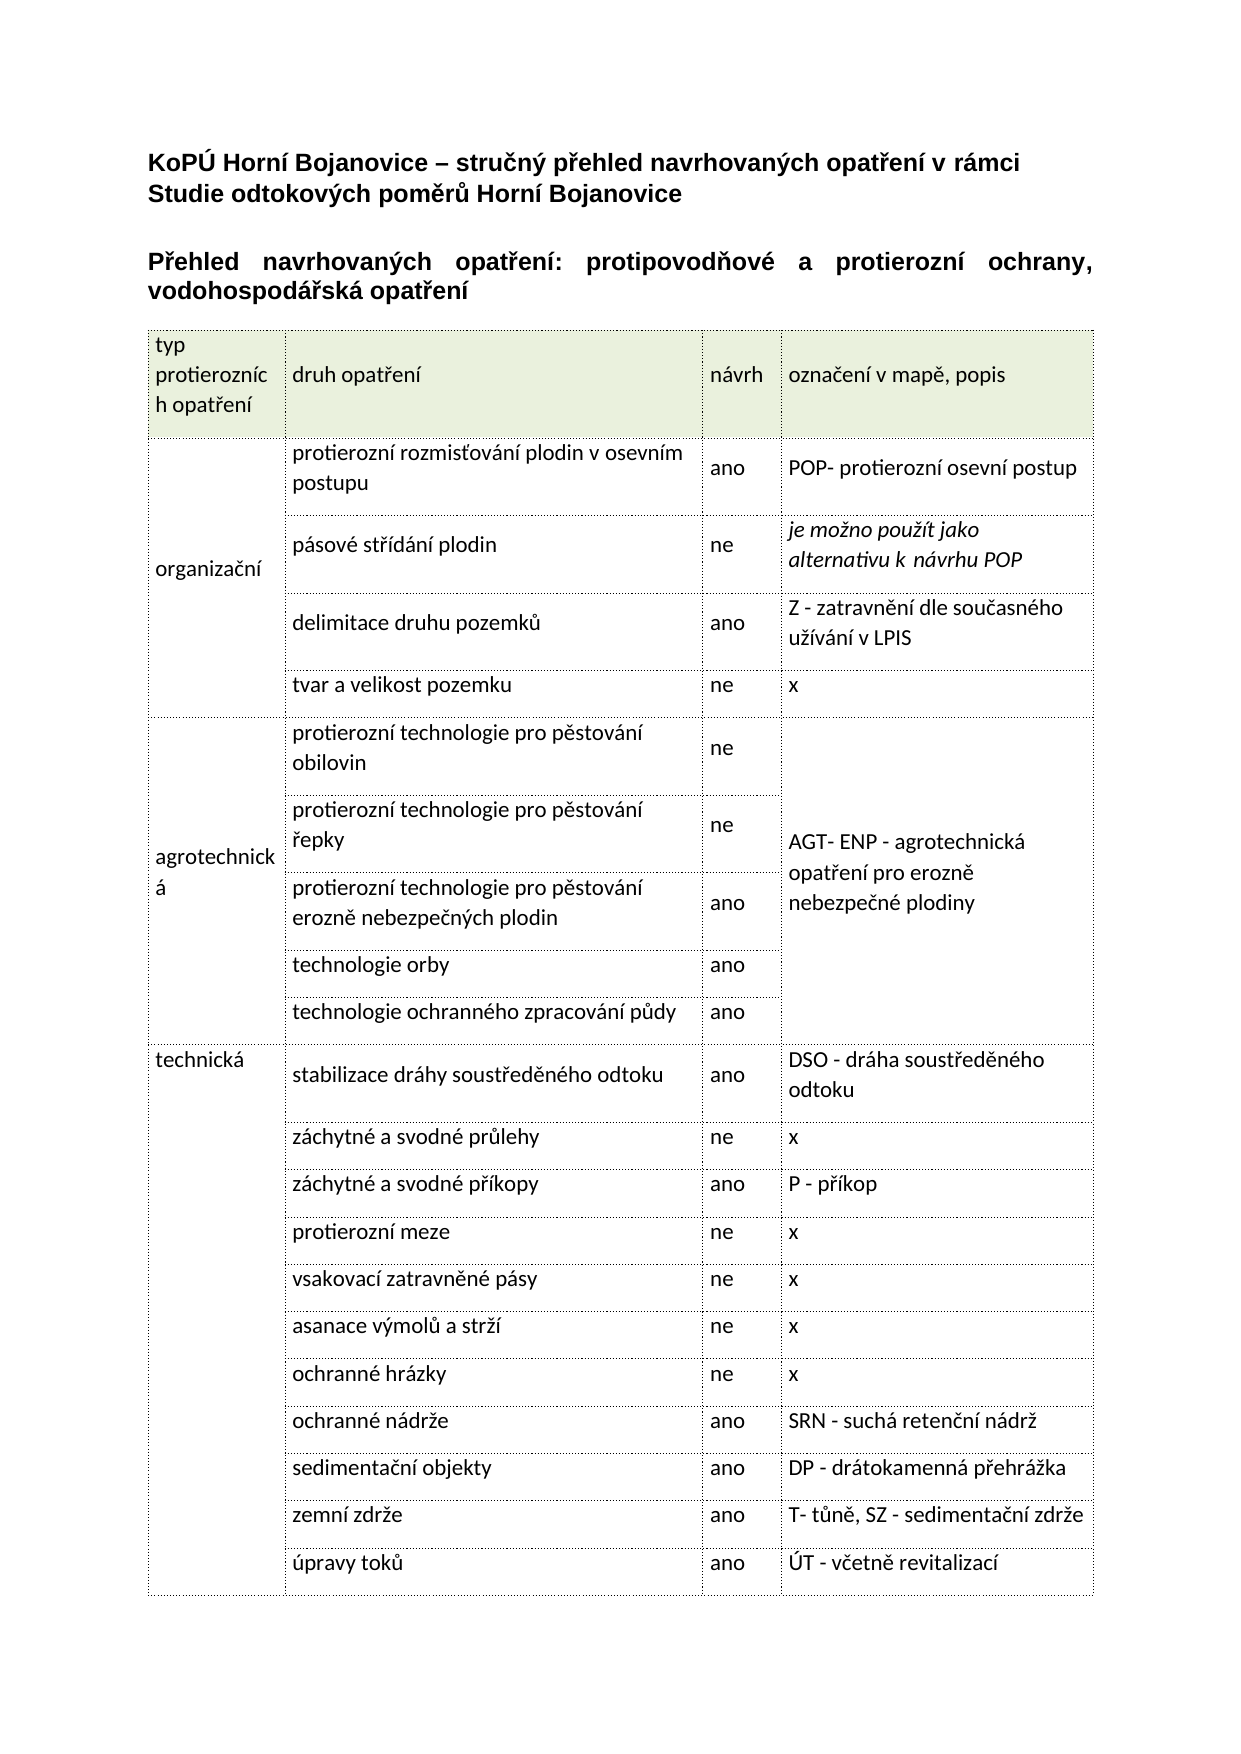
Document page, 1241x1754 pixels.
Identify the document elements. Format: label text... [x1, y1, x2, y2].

table_cell pásové střídání plodin [285, 515, 703, 592]
table_cell x [781, 1264, 1093, 1311]
table_cell ne [703, 1216, 781, 1264]
table_cell ochranné nádrže [285, 1406, 703, 1453]
table_cell zemní zdrže [285, 1500, 703, 1547]
table_cell organizační [148, 438, 285, 717]
table_cell záchytné a svodné průlehy [285, 1122, 703, 1169]
table_cell ochranné hrázky [285, 1358, 703, 1406]
table_cell x [781, 1122, 1093, 1169]
table_cell Z - zatravnění dle současného užívání v LPIS [781, 593, 1093, 670]
table_cell protierozní technologie pro pěstování erozně nebezpečných plodin [285, 872, 703, 950]
table_cell ano [703, 1500, 781, 1547]
table_cell ano [703, 1453, 781, 1500]
table_header druh opatření [285, 330, 703, 437]
table_cell DP - drátokamenná přehrážka [781, 1453, 1093, 1500]
table_cell protierozní technologie pro pěstování obilovin [285, 717, 703, 795]
table_cell ÚT - včetně revitalizací [781, 1548, 1093, 1595]
table_header označení v mapě, popis [781, 330, 1093, 437]
table_cell POP- protierozní osevní postup [781, 438, 1093, 515]
table_cell x [781, 1358, 1093, 1406]
table_cell ano [703, 438, 781, 515]
table_cell AGT- ENP - agrotechnická opatření pro erozně nebezpečné plodiny [781, 717, 1093, 1044]
table_cell ne [703, 1311, 781, 1358]
table_header typ protierozních opatření [148, 330, 285, 437]
table_cell ne [703, 795, 781, 872]
table_cell ano [703, 1548, 781, 1595]
table_cell ne [703, 1122, 781, 1169]
table_cell ne [703, 515, 781, 592]
table_cell ano [703, 1406, 781, 1453]
table_cell technická [148, 1044, 285, 1595]
table_cell T- tůně, SZ - sedimentační zdrže [781, 1500, 1093, 1547]
table_cell x [781, 670, 1093, 717]
table_cell úpravy toků [285, 1548, 703, 1595]
subtitle Přehled navrhovaných opatření: protipovodňové a protierozní ochrany, vodohospodářská opatření [148, 247, 1093, 305]
table_cell ne [703, 717, 781, 795]
table_cell je možno použít jako alternativu k návrhu POP [781, 515, 1093, 592]
table_cell ne [703, 1358, 781, 1406]
table_cell ano [703, 1169, 781, 1216]
table_cell sedimentační objekty [285, 1453, 703, 1500]
table_cell záchytné a svodné příkopy [285, 1169, 703, 1216]
table_cell tvar a velikost pozemku [285, 670, 703, 717]
table_cell ano [703, 1044, 781, 1122]
table_cell protierozní rozmisťování plodin v osevním postupu [285, 438, 703, 515]
table_cell x [781, 1216, 1093, 1264]
table_cell DSO - dráha soustředěného odtoku [781, 1044, 1093, 1122]
table_cell P - příkop [781, 1169, 1093, 1216]
table_header návrh [703, 330, 781, 437]
table_cell asanace výmolů a strží [285, 1311, 703, 1358]
text KoPÚ Horní Bojanovice – stručný přehled navrhovaných opatření v rámci Studie odtokových poměrů Horní Bojanovice [148, 148, 1093, 207]
table_cell technologie ochranného zpracování půdy [285, 997, 703, 1044]
table_cell ano [703, 593, 781, 670]
table_cell agrotechnická [148, 717, 285, 1044]
table_cell ano [703, 872, 781, 950]
table_cell ano [703, 997, 781, 1044]
table_cell SRN - suchá retenční nádrž [781, 1406, 1093, 1453]
table_cell ano [703, 950, 781, 997]
table_cell protierozní technologie pro pěstování řepky [285, 795, 703, 872]
table_cell ne [703, 1264, 781, 1311]
table_cell vsakovací zatravněné pásy [285, 1264, 703, 1311]
table_cell protierozní meze [285, 1216, 703, 1264]
table_cell ne [703, 670, 781, 717]
table_cell stabilizace dráhy soustředěného odtoku [285, 1044, 703, 1122]
table_cell x [781, 1311, 1093, 1358]
table_cell technologie orby [285, 950, 703, 997]
table_cell delimitace druhu pozemků [285, 593, 703, 670]
